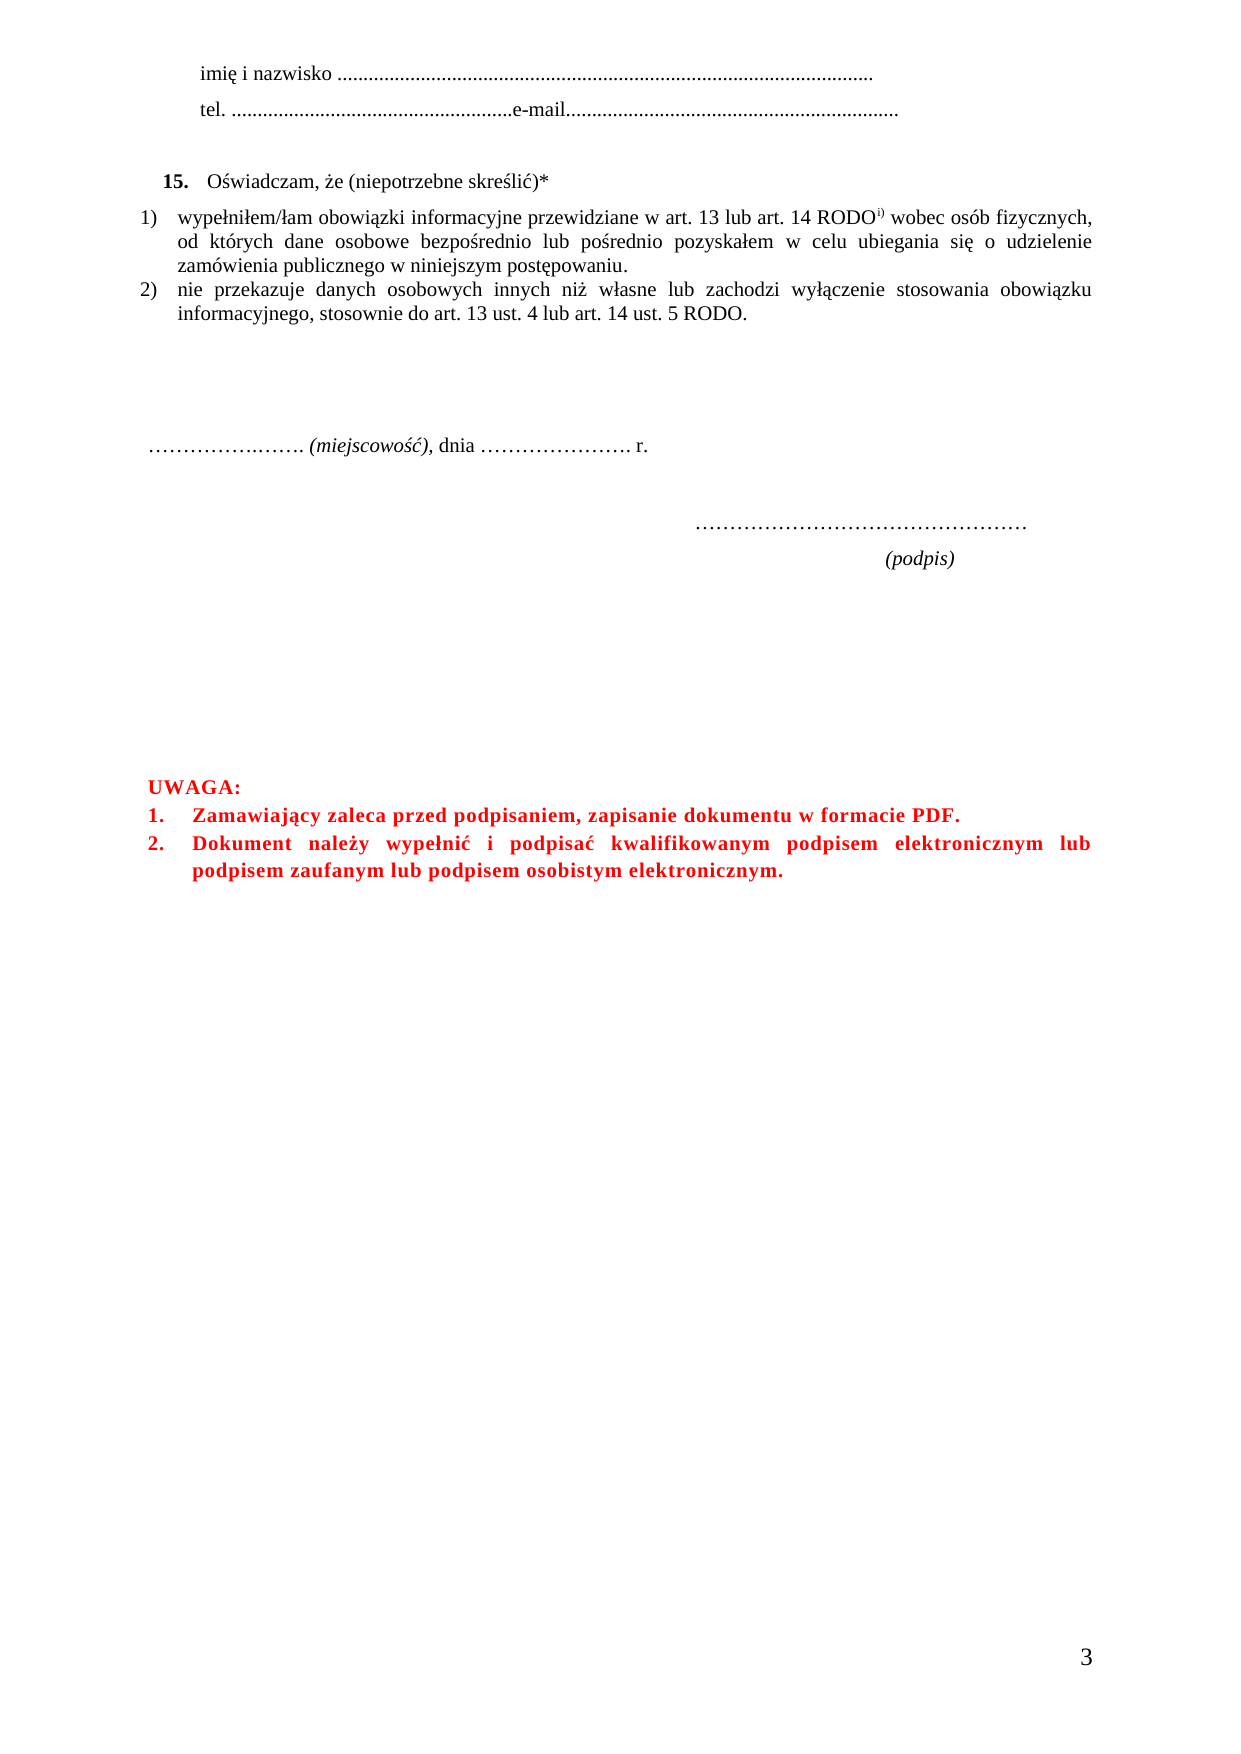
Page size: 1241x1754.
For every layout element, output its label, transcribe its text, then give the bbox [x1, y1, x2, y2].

list nie przekazuje danych osobowych innych niż własne lub zachodzi wyłączenie stosowania obowiązku informacyjnego, stosownie do art. 13 ust. 4 lub art. 14 ust. 5 RODO. [140, 277, 1092, 325]
text ………………………………………… [516, 469, 1092, 534]
text tel. ......................................................e-mail................................................................ [185, 97, 1092, 121]
list Zamawiający zaleca przed podpisaniem, zapisanie dokumentu w formacie PDF. [148, 803, 1092, 827]
text imię i nazwisko ....................................................................................................... [185, 61, 1092, 85]
text (podpis) [148, 546, 1092, 570]
text …………….……. (miejscowość), dnia …………………. r. [148, 433, 1092, 457]
list wypełniłem/łam obowiązki informacyjne przewidziane w art. 13 lub art. 14 RODO) wobec osób fizycznych, od których dane osobowe bezpośrednio lub pośrednio pozyskałem w celu ubiegania się o udzielenie zamówienia publicznego w niniejszym postępowaniu. [140, 205, 1092, 277]
text UWAGA: [148, 775, 1092, 799]
list Dokument należy wypełnić i podpisać kwalifikowanym podpisem elektronicznym lub podpisem zaufanym lub podpisem osobistym elektronicznym. [148, 831, 1092, 882]
list Oświadczam, że (niepotrzebne skreślić)* [162, 169, 1092, 193]
